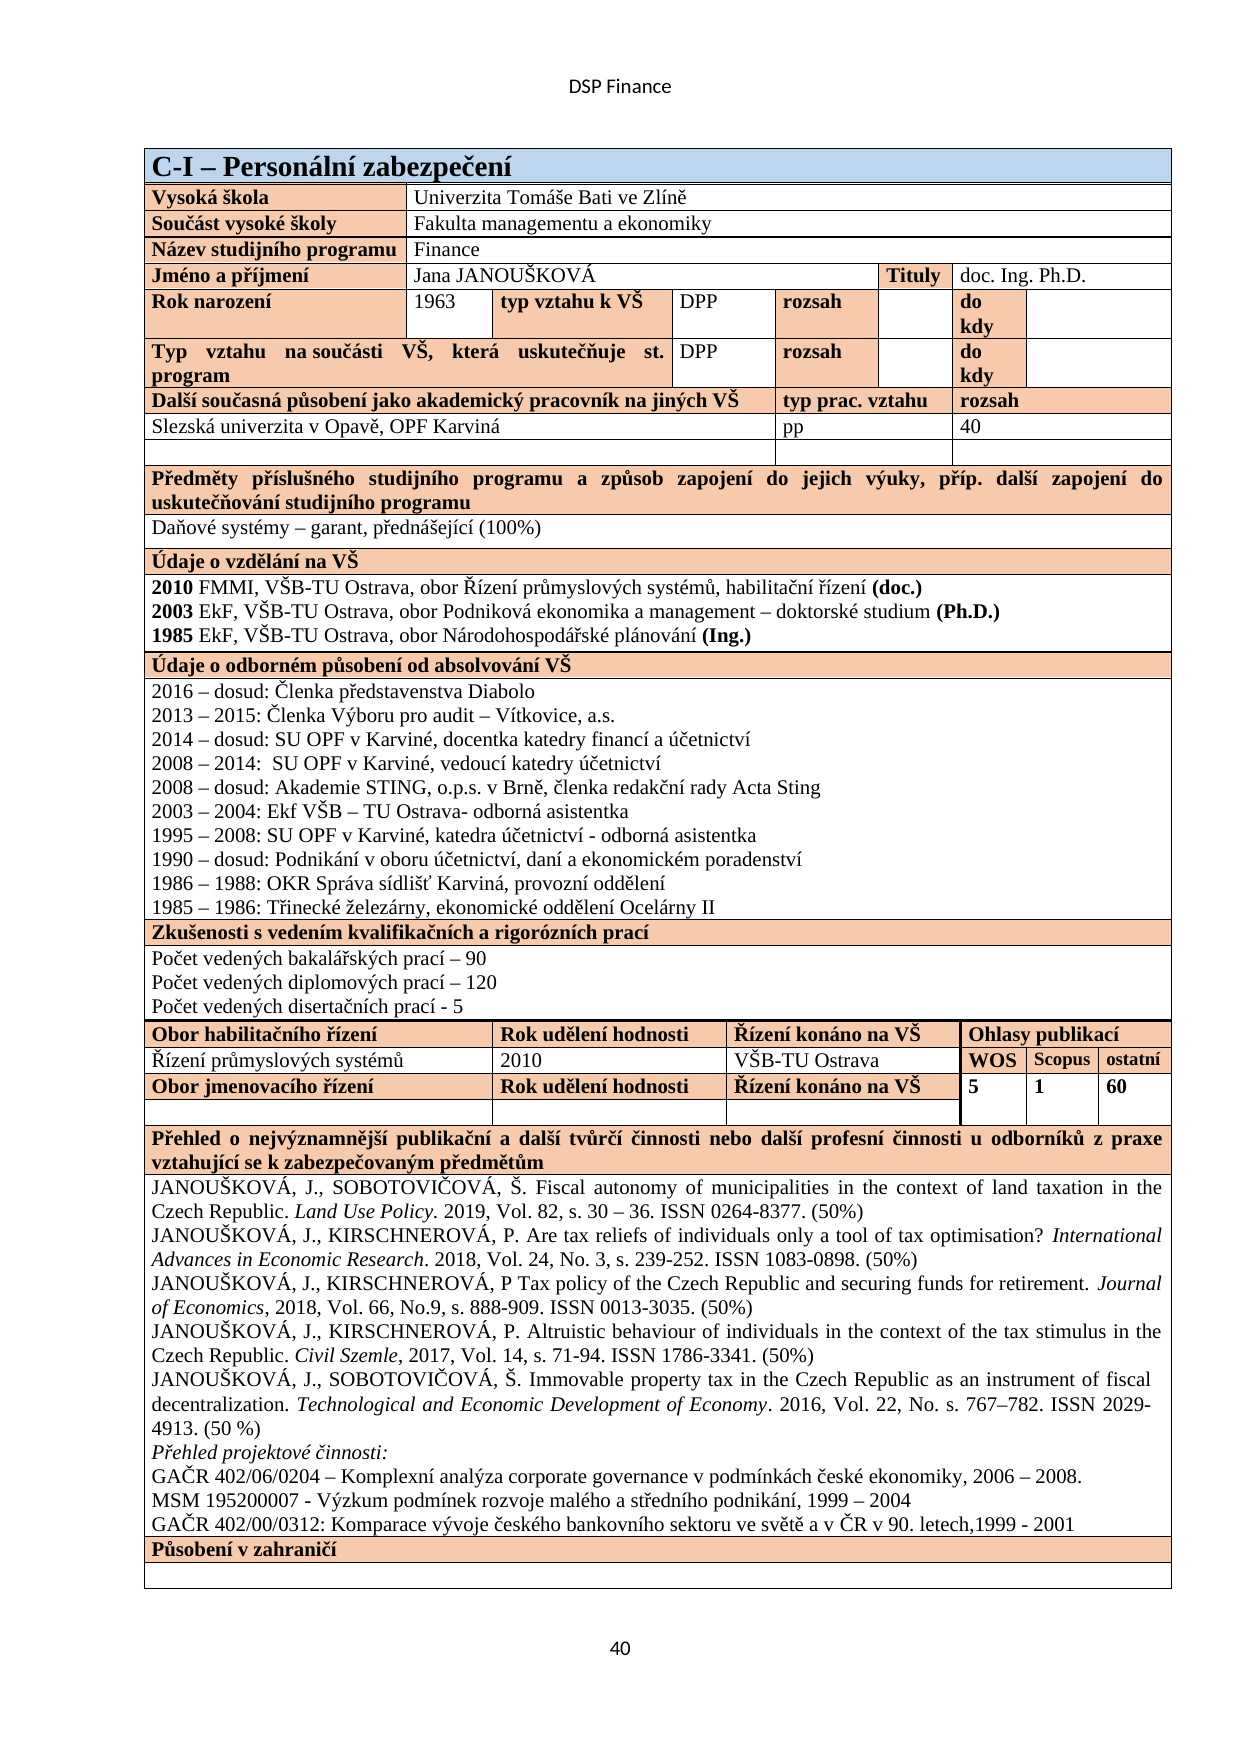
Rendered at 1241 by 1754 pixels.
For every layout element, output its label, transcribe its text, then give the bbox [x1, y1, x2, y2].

table_cell ostatní [1099, 1048, 1171, 1073]
table_cell rozsah [776, 339, 878, 387]
table_cell Finance [407, 238, 1171, 262]
table_cell 1963 [407, 290, 492, 338]
table_cell Přehled o nejvýznamnější publikační a další tvůrčí činnosti nebo další profesní činnosti u odborníků z praxe vztahující se k zabezpečovaným předmětům [145, 1126, 1171, 1174]
table_cell JANOUŠKOVÁ, J., SOBOTOVIČOVÁ, Š. Fiscal autonomy of municipalities in the context of land taxation in the Czech Republic. Land Use Policy. 2019, Vol. 82, s. 30 – 36. ISSN 0264-8377. (50%) JANOUŠKOVÁ, J., KIRSCHNEROVÁ, P. Are tax reliefs of individuals only a tool of tax optimisation? International Advances in Economic Research. 2018, Vol. 24, No. 3, s. 239-252. ISSN 1083-0898. (50%) JANOUŠKOVÁ, J., KIRSCHNEROVÁ, P Tax policy of the Czech Republic and securing funds for retirement. Journal of Economics, 2018, Vol. 66, No.9, s. 888-909. ISSN 0013-3035. (50%) JANOUŠKOVÁ, J., KIRSCHNEROVÁ, P. Altruistic behaviour of individuals in the context of the tax stimulus in the Czech Republic. Civil Szemle, 2017, Vol. 14, s. 71-94. ISSN 1786-3341. (50%) JANOUŠKOVÁ, J., SOBOTOVIČOVÁ, Š. Immovable property tax in the Czech Republic as an instrument of fiscal decentralization. Technological and Economic Development of Economy. 2016, Vol. 22, No. s. 767–782. ISSN 2029-4913. (50 %) Přehled projektové činnosti: GAČR 402/06/0204 – Komplexní analýza corporate governance v podmínkách české ekonomiky, 2006 – 2008. MSM 195200007 - Výzkum podmínek rozvoje malého a středního podnikání, 1999 – 2004 GAČR 402/00/0312: Komparace vývoje českého bankovního sektoru ve světě a v ČR v 90. letech,1999 - 2001 [145, 1175, 1171, 1536]
table_cell Typ vztahu na součásti VŠ, která uskutečňuje st. program [145, 339, 672, 387]
table_cell [1027, 290, 1171, 338]
table_cell [776, 440, 952, 465]
table_cell [879, 339, 952, 387]
table_cell Součást vysoké školy [145, 211, 406, 236]
table_cell Vysoká škola [145, 185, 406, 210]
table_cell [145, 1563, 1171, 1588]
table_cell do kdy [953, 290, 1026, 338]
table_cell Univerzita Tomáše Bati ve Zlíně [407, 185, 1171, 210]
table_cell doc. Ing. Ph.D. [953, 264, 1171, 288]
table_cell 1 [1027, 1074, 1098, 1125]
table_cell Řízení konáno na VŠ [727, 1022, 959, 1047]
table_cell [1027, 339, 1171, 387]
table_cell WOS [962, 1048, 1026, 1073]
table_cell Daňové systémy – garant, přednášející (100%) [145, 515, 1171, 548]
table_cell Předměty příslušného studijního programu a způsob zapojení do jejich výuky, příp. další zapojení do uskutečňování studijního programu [145, 466, 1171, 514]
table_cell Jméno a příjmení [145, 264, 406, 288]
table_cell Řízení konáno na VŠ [727, 1074, 959, 1099]
table_cell 60 [1099, 1074, 1171, 1125]
table_cell 2010 FMMI, VŠB-TU Ostrava, obor Řízení průmyslových systémů, habilitační řízení (doc.) 2003 EkF, VŠB-TU Ostrava, obor Podniková ekonomika a management – doktorské studium (Ph.D.) 1985 EkF, VŠB-TU Ostrava, obor Národohospodářské plánování (Ing.) [145, 575, 1171, 651]
table_cell Fakulta managementu a ekonomiky [407, 211, 1171, 236]
table_cell Obor jmenovacího řízení [145, 1074, 492, 1099]
table_cell Rok udělení hodnosti [493, 1022, 726, 1047]
table_cell Název studijního programu [145, 238, 406, 262]
table_cell Obor habilitačního řízení [145, 1022, 492, 1047]
table_cell Slezská univerzita v Opavě, OPF Karviná [145, 414, 775, 439]
table_cell Údaje o vzdělání na VŠ [145, 549, 1171, 574]
table_cell DPP [673, 339, 775, 387]
table_cell [145, 440, 775, 465]
table_cell Působení v zahraničí [145, 1537, 1171, 1562]
table_cell VŠB-TU Ostrava [727, 1048, 959, 1073]
table_cell [145, 1100, 492, 1125]
table_cell Zkušenosti s vedením kvalifikačních a rigorózních prací [145, 920, 1171, 945]
table_cell pp [776, 414, 952, 439]
table_cell Jana JANOUŠKOVÁ [407, 264, 878, 288]
table_cell Tituly [879, 264, 952, 288]
table_cell Ohlasy publikací [962, 1022, 1171, 1047]
table_cell Scopus [1027, 1048, 1098, 1073]
table_cell [493, 1100, 726, 1125]
table_cell 5 [962, 1074, 1026, 1125]
table_cell typ prac. vztahu [776, 388, 952, 413]
table_cell [879, 290, 952, 338]
table_cell rozsah [953, 388, 1171, 413]
table_cell Rok narození [145, 290, 406, 338]
table_cell 2010 [493, 1048, 726, 1073]
table_cell DPP [673, 290, 775, 338]
table_cell Další současná působení jako akademický pracovník na jiných VŠ [145, 388, 775, 413]
table_header C-I – Personální zabezpečení [145, 149, 1171, 182]
table_cell Řízení průmyslových systémů [145, 1048, 492, 1073]
table_cell Údaje o odborném působení od absolvování VŠ [145, 653, 1171, 677]
table_cell Rok udělení hodnosti [493, 1074, 726, 1099]
table_cell 2016 – dosud: Členka představenstva Diabolo 2013 – 2015: Členka Výboru pro audit – Vítkovice, a.s. 2014 – dosud: SU OPF v Karviné, docentka katedry financí a účetnictví 2008 – 2014: SU OPF v Karviné, vedoucí katedry účetnictví 2008 – dosud: Akademie STING, o.p.s. v Brně, členka redakční rady Acta Sting 2003 – 2004: Ekf VŠB – TU Ostrava- odborná asistentka 1995 – 2008: SU OPF v Karviné, katedra účetnictví - odborná asistentka 1990 – dosud: Podnikání v oboru účetnictví, daní a ekonomickém poradenství 1986 – 1988: OKR Správa sídlišť Karviná, provozní oddělení 1985 – 1986: Třinecké železárny, ekonomické oddělení Ocelárny II [145, 679, 1171, 919]
table_cell [727, 1100, 959, 1125]
table_cell 40 [953, 414, 1171, 439]
table_cell do kdy [953, 339, 1026, 387]
table_cell rozsah [776, 290, 878, 338]
table_cell [953, 440, 1171, 465]
table_cell typ vztahu k VŠ [493, 290, 672, 338]
table_cell Počet vedených bakalářských prací – 90 Počet vedených diplomových prací – 120 Počet vedených disertačních prací - 5 [145, 946, 1171, 1018]
